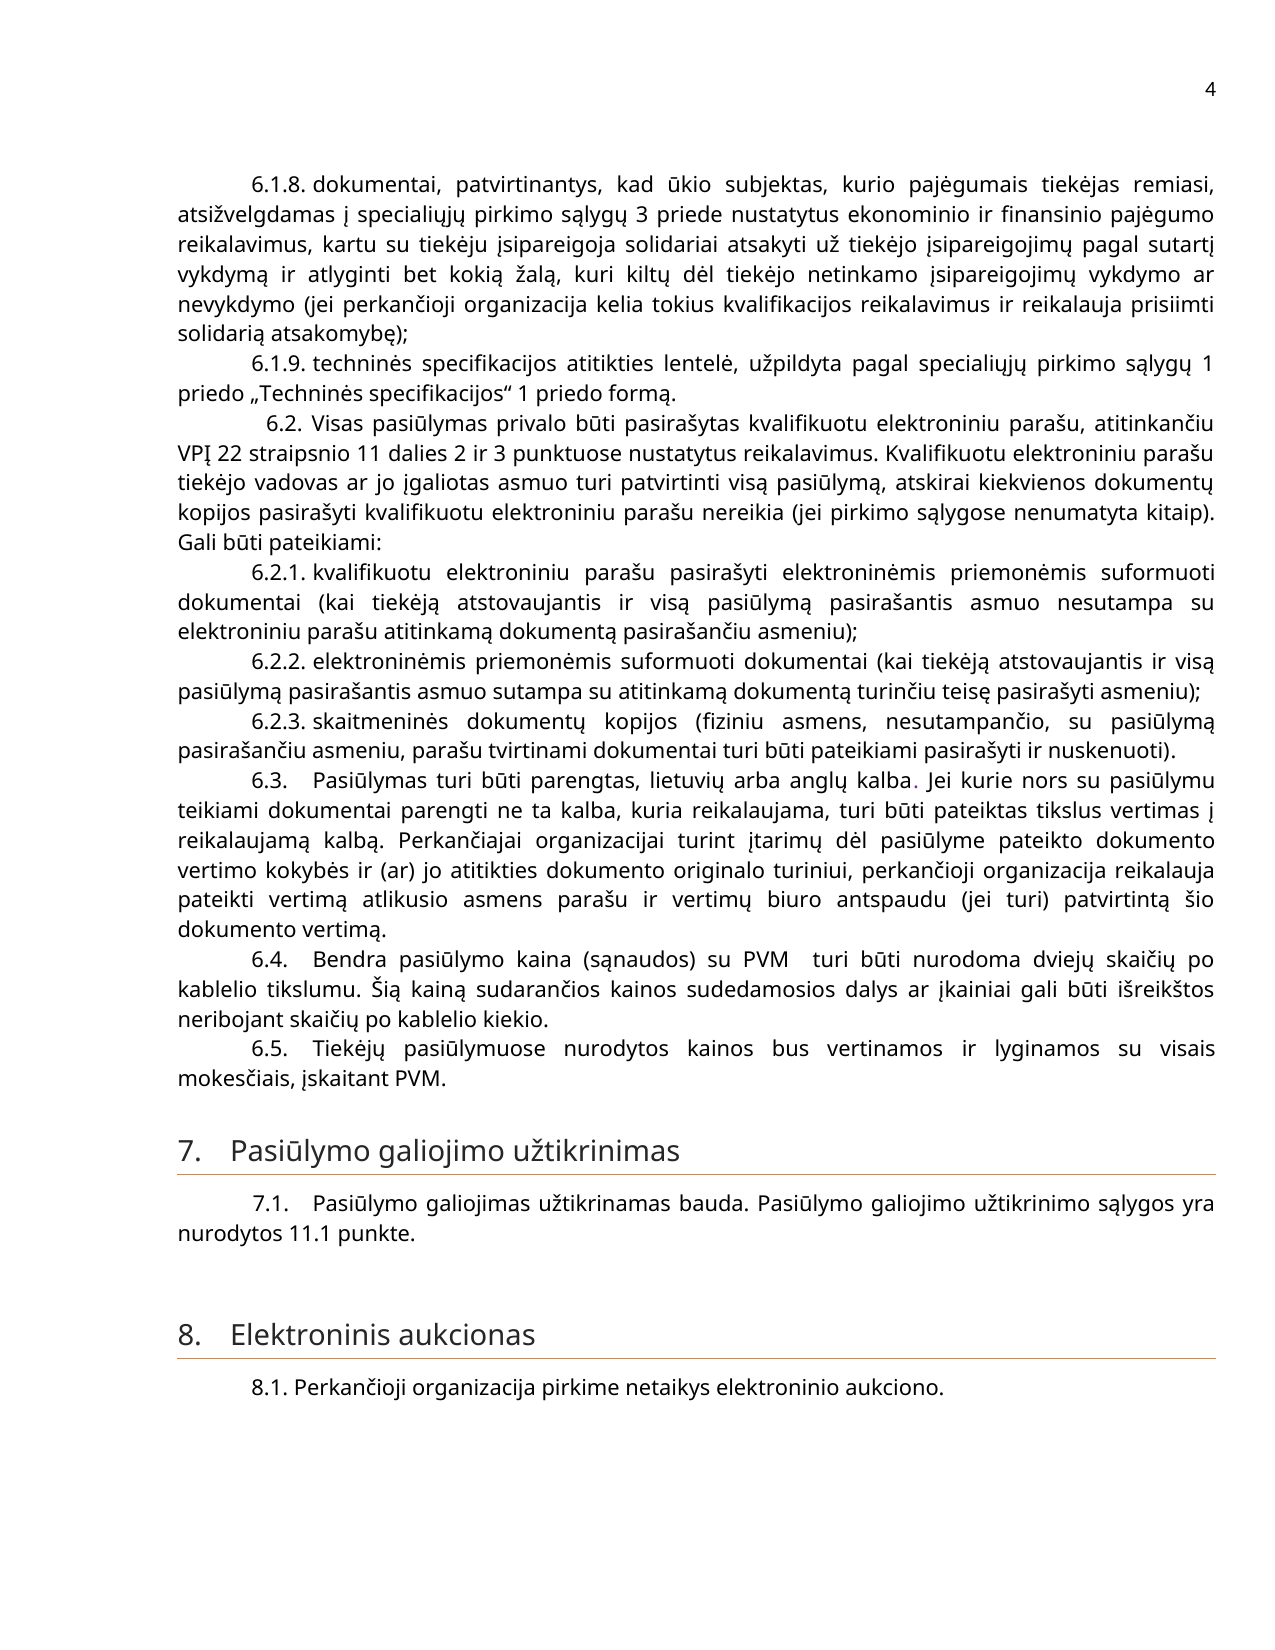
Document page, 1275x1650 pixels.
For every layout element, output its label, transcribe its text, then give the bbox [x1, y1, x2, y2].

list kvalifikuotu elektroniniu parašu pasirašyti elektroninėmis priemonėmis suformuoti dokumentai (kai tiekėją atstovaujantis ir visą pasiūlymą pasirašantis asmuo nesutampa su elektroniniu parašu atitinkamą dokumentą pasirašančiu asmeniu); [177, 557, 1216, 646]
list skaitmeninės dokumentų kopijos (fiziniu asmens, nesutampančio, su pasiūlymą pasirašančiu asmeniu, parašu tvirtinami dokumentai turi būti pateikiami pasirašyti ir nuskenuoti). [177, 706, 1216, 765]
list elektroninėmis priemonėmis suformuoti dokumentai (kai tiekėją atstovaujantis ir visą pasiūlymą pasirašantis asmuo sutampa su atitinkamą dokumentą turinčiu teisę pasirašyti asmeniu); [177, 646, 1216, 706]
text 8.1. Perkančioji organizacija pirkime netaikys elektroninio aukciono. [251, 1372, 1216, 1402]
list Tiekėjų pasiūlymuose nurodytos kainos bus vertinamos ir lyginamos su visais mokesčiais, įskaitant PVM. [177, 1033, 1216, 1093]
list 7.1. Pasiūlymo galiojimas užtikrinamas bauda. Pasiūlymo galiojimo užtikrinimo sąlygos yra nurodytos 11.1 punkte. [177, 1188, 1216, 1247]
list dokumentai, patvirtinantys, kad ūkio subjektas, kurio pajėgumais tiekėjas remiasi, atsižvelgdamas į specialiųjų pirkimo sąlygų 3 priede nustatytus ekonominio ir finansinio pajėgumo reikalavimus, kartu su tiekėju įsipareigoja solidariai atsakyti už tiekėjo įsipareigojimų pagal sutartį vykdymą ir atlyginti bet kokią žalą, kuri kiltų dėl tiekėjo netinkamo įsipareigojimų vykdymo ar nevykdymo (jei perkančioji organizacija kelia tokius kvalifikacijos reikalavimus ir reikalauja prisiimti solidarią atsakomybę); [177, 169, 1216, 348]
subtitle Elektroninis aukcionas [177, 1315, 1216, 1358]
subtitle Pasiūlymo galiojimo užtikrinimas [177, 1130, 1216, 1174]
text 6.2. Visas pasiūlymas privalo būti pasirašytas kvalifikuotu elektroniniu parašu, atitinkančiu VPĮ 22 straipsnio 11 dalies 2 ir 3 punktuose nustatytus reikalavimus. Kvalifikuotu elektroniniu parašu tiekėjo vadovas ar jo įgaliotas asmuo turi patvirtinti visą pasiūlymą, atskirai kiekvienos dokumentų kopijos pasirašyti kvalifikuotu elektroniniu parašu nereikia (jei pirkimo sąlygose nenumatyta kitaip). Gali būti pateikiami: [177, 408, 1216, 557]
list Pasiūlymas turi būti parengtas, lietuvių arba anglų kalba. Jei kurie nors su pasiūlymu teikiami dokumentai parengti ne ta kalba, kuria reikalaujama, turi būti pateiktas tikslus vertimas į reikalaujamą kalbą. Perkančiajai organizacijai turint įtarimų dėl pasiūlyme pateikto dokumento vertimo kokybės ir (ar) jo atitikties dokumento originalo turiniui, perkančioji organizacija reikalauja pateikti vertimą atlikusio asmens parašu ir vertimų biuro antspaudu (jei turi) patvirtintą šio dokumento vertimą. [177, 765, 1216, 944]
list Bendra pasiūlymo kaina (sąnaudos) su PVM turi būti nurodoma dviejų skaičių po kablelio tikslumu. Šią kainą sudarančios kainos sudedamosios dalys ar įkainiai gali būti išreikštos neribojant skaičių po kablelio kiekio. [177, 944, 1216, 1033]
list techninės specifikacijos atitikties lentelė, užpildyta pagal specialiųjų pirkimo sąlygų 1 priedo „Techninės specifikacijos“ 1 priedo formą. [177, 348, 1216, 408]
